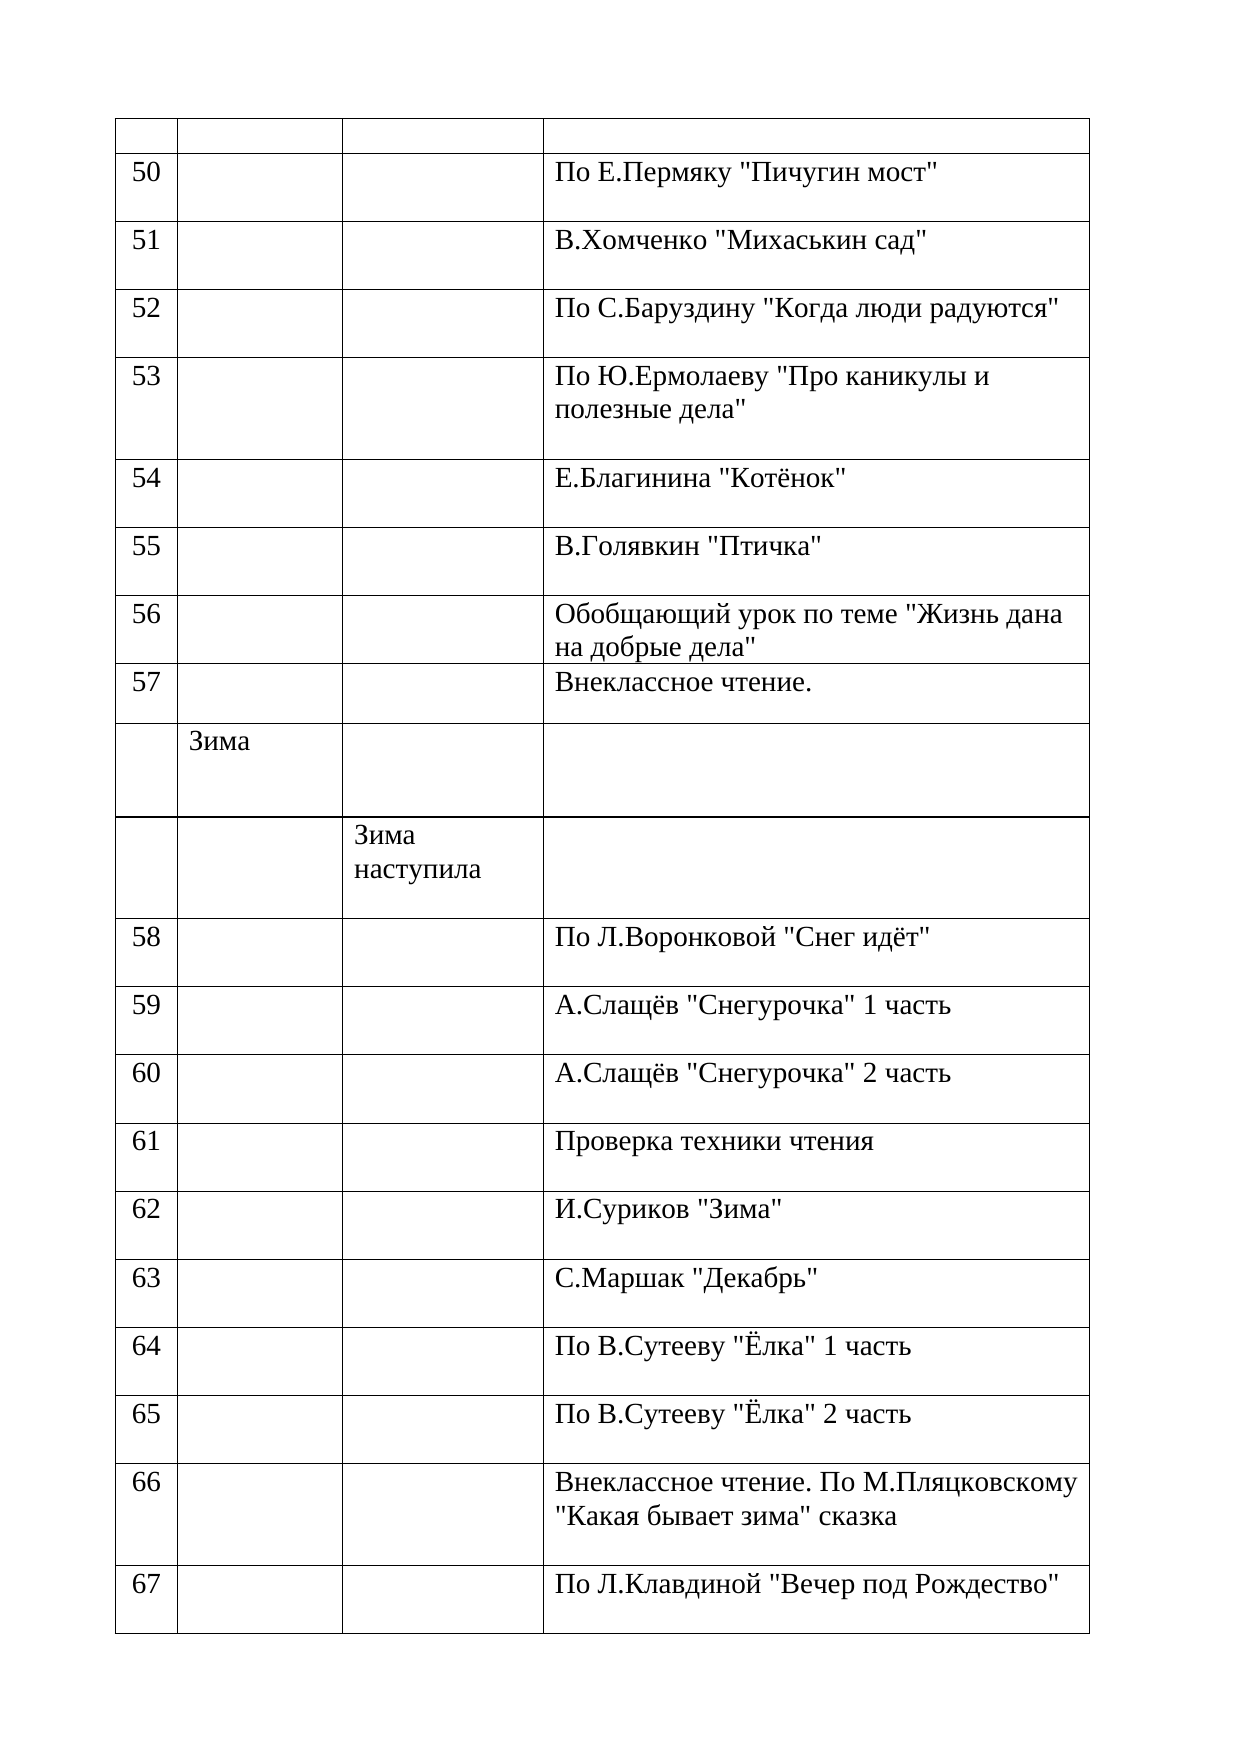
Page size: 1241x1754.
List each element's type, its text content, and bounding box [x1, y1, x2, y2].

table_cell [343, 460, 543, 527]
table_cell 55 [116, 528, 177, 595]
table_cell [178, 596, 342, 663]
table_cell [544, 724, 1089, 816]
table_cell [178, 818, 342, 918]
table_cell А.Слащёв "Снегурочка" 1 часть [544, 987, 1089, 1054]
table_cell 66 [116, 1464, 177, 1565]
table_cell [178, 290, 342, 357]
table_cell 51 [116, 222, 177, 289]
table_cell 56 [116, 596, 177, 663]
table_cell [178, 460, 342, 527]
table_cell [178, 222, 342, 289]
table_cell 60 [116, 1055, 177, 1122]
table_cell [178, 987, 342, 1054]
table_cell 59 [116, 987, 177, 1054]
table_cell [178, 358, 342, 459]
table_cell 58 [116, 919, 177, 986]
table_cell [343, 1328, 543, 1395]
table_cell Е.Благинина "Котёнок" [544, 460, 1089, 527]
table_cell [343, 119, 543, 153]
table_cell [178, 1124, 342, 1191]
table_cell По С.Баруздину "Когда люди радуются" [544, 290, 1089, 357]
table_cell И.Суриков "Зима" [544, 1192, 1089, 1259]
table_cell [343, 154, 543, 221]
table_cell [178, 119, 342, 153]
table_cell 65 [116, 1396, 177, 1463]
table_cell [178, 1192, 342, 1259]
table_cell [343, 222, 543, 289]
table_cell 53 [116, 358, 177, 459]
table_cell [343, 358, 543, 459]
table_cell Зима [178, 724, 342, 816]
table_cell [343, 596, 543, 663]
table_cell Внеклассное чтение. [544, 664, 1089, 722]
table_cell По Л.Клавдиной "Вечер под Рождество" [544, 1566, 1089, 1633]
table_cell По В.Сутееву "Ёлка" 1 часть [544, 1328, 1089, 1395]
table_cell По Ю.Ермолаеву "Про каникулы и полезные дела" [544, 358, 1089, 459]
table_cell 54 [116, 460, 177, 527]
table_cell [544, 818, 1089, 918]
table_cell [178, 919, 342, 986]
table_cell [116, 818, 177, 918]
table_cell [343, 1260, 543, 1327]
table_cell [178, 528, 342, 595]
table_cell 49 [116, 119, 177, 153]
table_cell [343, 919, 543, 986]
table_cell [178, 1260, 342, 1327]
table_cell 57 [116, 664, 177, 722]
table_cell Зима наступила [343, 818, 543, 918]
table_cell [178, 154, 342, 221]
table_cell [343, 528, 543, 595]
table_cell В.Хомченко "Михаськин сад" [544, 222, 1089, 289]
table_cell 61 [116, 1124, 177, 1191]
table_cell С.Маршак "Декабрь" [544, 1260, 1089, 1327]
table_cell [343, 1396, 543, 1463]
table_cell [544, 119, 1089, 153]
table_cell 50 [116, 154, 177, 221]
table_cell 64 [116, 1328, 177, 1395]
table_cell [343, 1055, 543, 1122]
table_cell В.Голявкин "Птичка" [544, 528, 1089, 595]
table_cell [343, 1464, 543, 1565]
table_cell [343, 290, 543, 357]
table_cell По Е.Пермяку "Пичугин мост" [544, 154, 1089, 221]
table_cell 62 [116, 1192, 177, 1259]
table_cell [178, 664, 342, 722]
table_cell [343, 724, 543, 816]
table_cell [178, 1464, 342, 1565]
table_cell [178, 1566, 342, 1633]
table_cell 63 [116, 1260, 177, 1327]
table_cell [343, 1124, 543, 1191]
table_cell Проверка техники чтения [544, 1124, 1089, 1191]
table_cell [178, 1396, 342, 1463]
table_cell [343, 664, 543, 722]
table_cell [343, 1192, 543, 1259]
table_cell По В.Сутееву "Ёлка" 2 часть [544, 1396, 1089, 1463]
table_cell 67 [116, 1566, 177, 1633]
table_cell [116, 724, 177, 816]
table_cell [343, 1566, 543, 1633]
table_cell А.Слащёв "Снегурочка" 2 часть [544, 1055, 1089, 1122]
table_cell [343, 987, 543, 1054]
table_cell Внеклассное чтение. По М.Пляцковскому "Какая бывает зима" сказка [544, 1464, 1089, 1565]
table_cell [178, 1328, 342, 1395]
table_cell [178, 1055, 342, 1122]
table_cell 52 [116, 290, 177, 357]
table_cell По Л.Воронковой "Снег идёт" [544, 919, 1089, 986]
table_cell Обобщающий урок по теме "Жизнь дана на добрые дела" [544, 596, 1089, 663]
